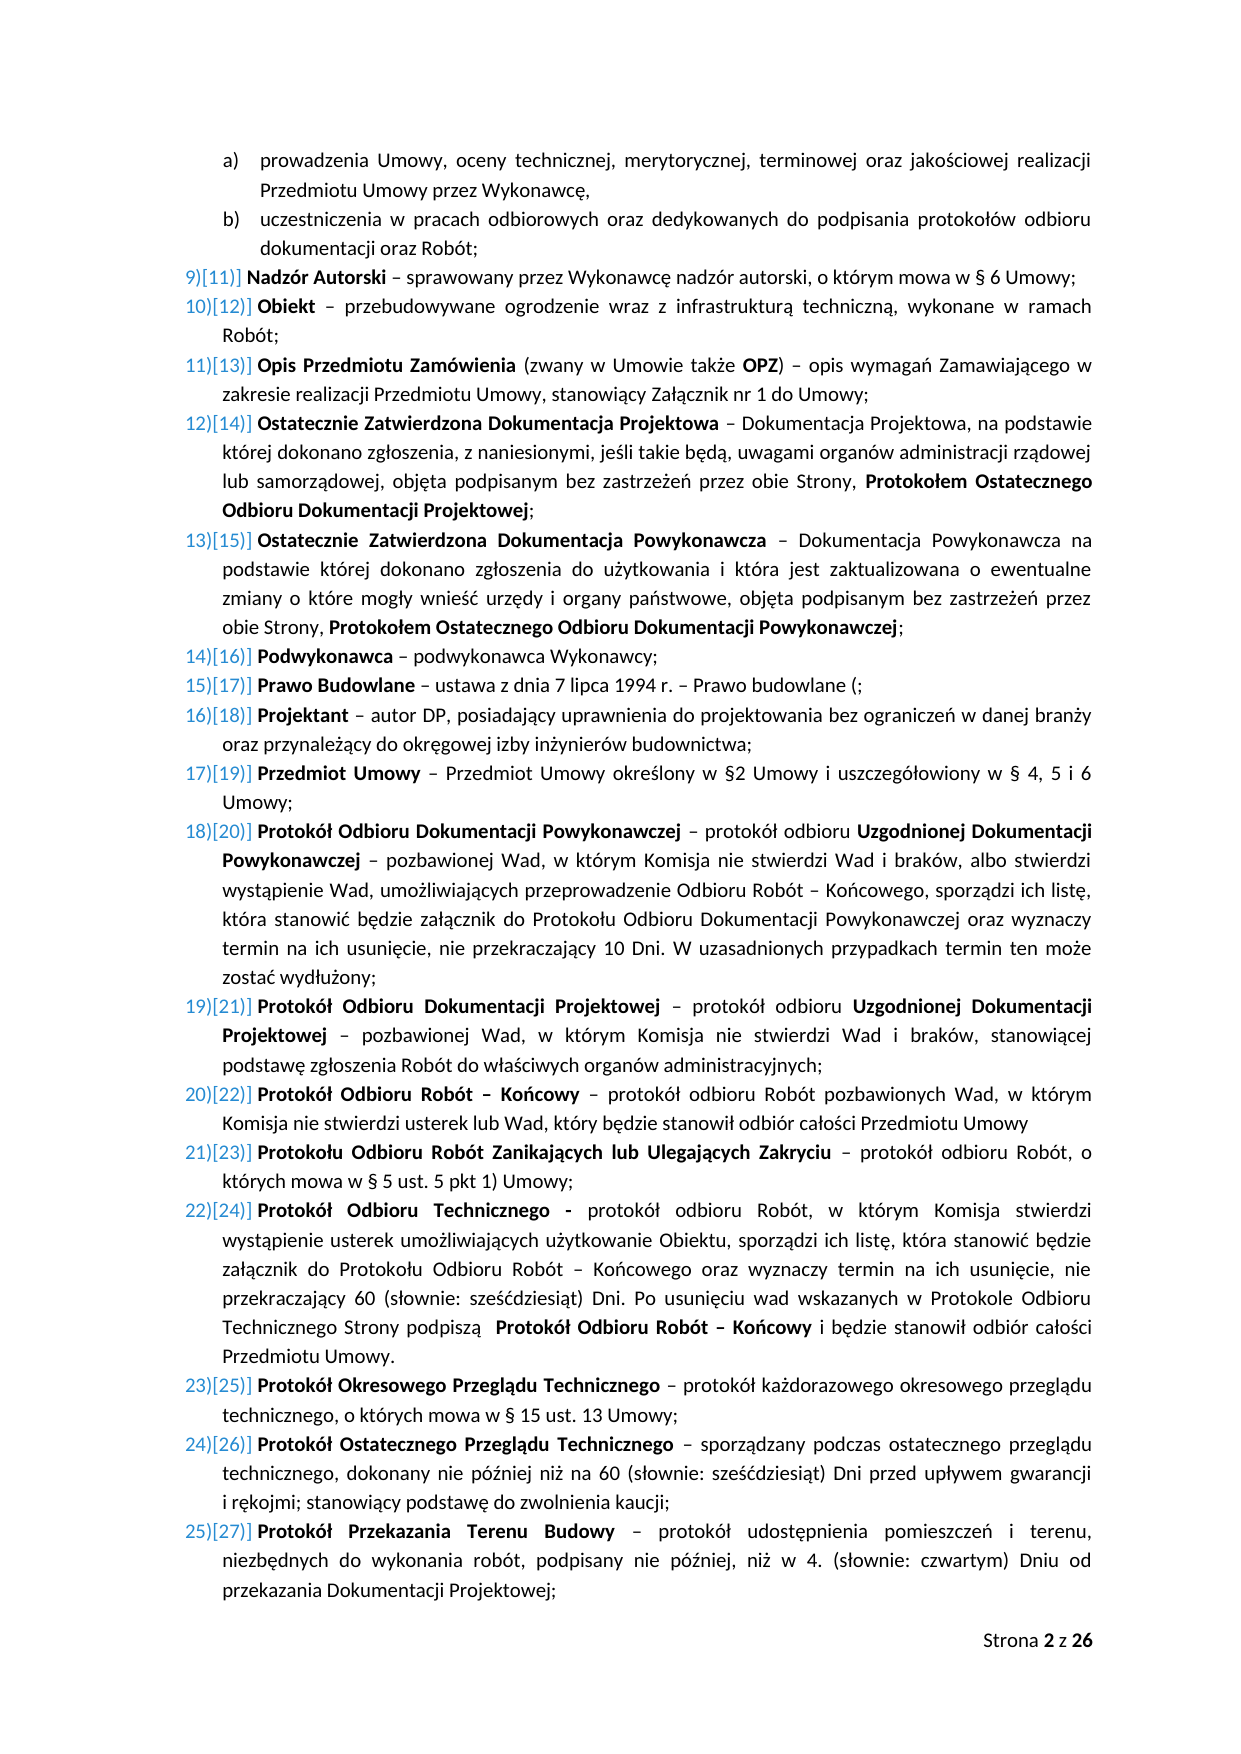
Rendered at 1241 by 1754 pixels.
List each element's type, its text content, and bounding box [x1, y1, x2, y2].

list Opis Przedmiotu Zamówienia (zwany w Umowie także OPZ) – opis wymagań Zamawiającego w zakresie realizacji Przedmiotu Umowy, stanowiący Załącznik nr 1 do Umowy; [185, 352, 1093, 406]
list Nadzór Autorski – sprawowany przez Wykonawcę nadzór autorski, o którym mowa w § 6 Umowy; [185, 264, 1093, 290]
list Ostatecznie Zatwierdzona Dokumentacja Projektowa – Dokumentacja Projektowa, na podstawie której dokonano zgłoszenia, z naniesionymi, jeśli takie będą, uwagami organów administracji rządowej lub samorządowej, objęta podpisanym bez zastrzeżeń przez obie Strony, Protokołem Ostatecznego Odbioru Dokumentacji Projektowej; [185, 410, 1093, 523]
list Prawo Budowlane – ustawa z dnia 7 lipca 1994 r. – Prawo budowlane (; [185, 673, 1093, 698]
list Protokół Ostatecznego Przeglądu Technicznego – sporządzany podczas ostatecznego przeglądu technicznego, dokonany nie później niż na 60 (słownie: sześćdziesiąt) Dni przed upływem gwarancji i rękojmi; stanowiący podstawę do zwolnienia kaucji; [185, 1431, 1093, 1515]
list Ostatecznie Zatwierdzona Dokumentacja Powykonawcza – Dokumentacja Powykonawcza na podstawie której dokonano zgłoszenia do użytkowania i która jest zaktualizowana o ewentualne zmiany o które mogły wnieść urzędy i organy państwowe, objęta podpisanym bez zastrzeżeń przez obie Strony, Protokołem Ostatecznego Odbioru Dokumentacji Powykonawczej; [185, 527, 1093, 640]
list Podwykonawca – podwykonawca Wykonawcy; [185, 643, 1093, 669]
list Protokołu Odbioru Robót Zanikających lub Ulegających Zakryciu – protokół odbioru Robót, o których mowa w § 5 ust. 5 pkt 1) Umowy; [185, 1139, 1093, 1194]
list uczestniczenia w pracach odbiorowych oraz dedykowanych do podpisania protokołów odbioru dokumentacji oraz Robót; [223, 206, 1093, 261]
list Protokół Odbioru Dokumentacji Projektowej – protokół odbioru Uzgodnionej Dokumentacji Projektowej – pozbawionej Wad, w którym Komisja nie stwierdzi Wad i braków, stanowiącej podstawę zgłoszenia Robót do właściwych organów administracyjnych; [185, 993, 1093, 1077]
list Protokół Odbioru Technicznego - protokół odbioru Robót, w którym Komisja stwierdzi wystąpienie usterek umożliwiających użytkowanie Obiektu, sporządzi ich listę, która stanowić będzie załącznik do Protokołu Odbioru Robót – Końcowego oraz wyznaczy termin na ich usunięcie, nie przekraczający 60 (słownie: sześćdziesiąt) Dni. Po usunięciu wad wskazanych w Protokole Odbioru Technicznego Strony podpiszą Protokół Odbioru Robót – Końcowy i będzie stanowił odbiór całości Przedmiotu Umowy. [185, 1198, 1093, 1369]
list Protokół Odbioru Dokumentacji Powykonawczej – protokół odbioru Uzgodnionej Dokumentacji Powykonawczej – pozbawionej Wad, w którym Komisja nie stwierdzi Wad i braków, albo stwierdzi wystąpienie Wad, umożliwiających przeprowadzenie Odbioru Robót – Końcowego, sporządzi ich listę, która stanowić będzie załącznik do Protokołu Odbioru Dokumentacji Powykonawczej oraz wyznaczy termin na ich usunięcie, nie przekraczający 10 Dni. W uzasadnionych przypadkach termin ten może zostać wydłużony; [185, 818, 1093, 990]
list Protokół Przekazania Terenu Budowy – protokół udostępnienia pomieszczeń i terenu, niezbędnych do wykonania robót, podpisany nie później, niż w 4. (słownie: czwartym) Dniu od przekazania Dokumentacji Projektowej; [185, 1518, 1093, 1602]
list Protokół Odbioru Robót – Końcowy – protokół odbioru Robót pozbawionych Wad, w którym Komisja nie stwierdzi usterek lub Wad, który będzie stanowił odbiór całości Przedmiotu Umowy [185, 1081, 1093, 1136]
list Przedmiot Umowy – Przedmiot Umowy określony w §2 Umowy i uszczegółowiony w § 4, 5 i 6 Umowy; [185, 760, 1093, 815]
list prowadzenia Umowy, oceny technicznej, merytorycznej, terminowej oraz jakościowej realizacji Przedmiotu Umowy przez Wykonawcę, [223, 148, 1093, 202]
list Protokół Okresowego Przeglądu Technicznego – protokół każdorazowego okresowego przeglądu technicznego, o których mowa w § 15 ust. 13 Umowy; [185, 1373, 1093, 1427]
list Obiekt – przebudowywane ogrodzenie wraz z infrastrukturą techniczną, wykonane w ramach Robót; [185, 293, 1093, 348]
list Projektant – autor DP, posiadający uprawnienia do projektowania bez ograniczeń w danej branży oraz przynależący do okręgowej izby inżynierów budownictwa; [185, 702, 1093, 756]
